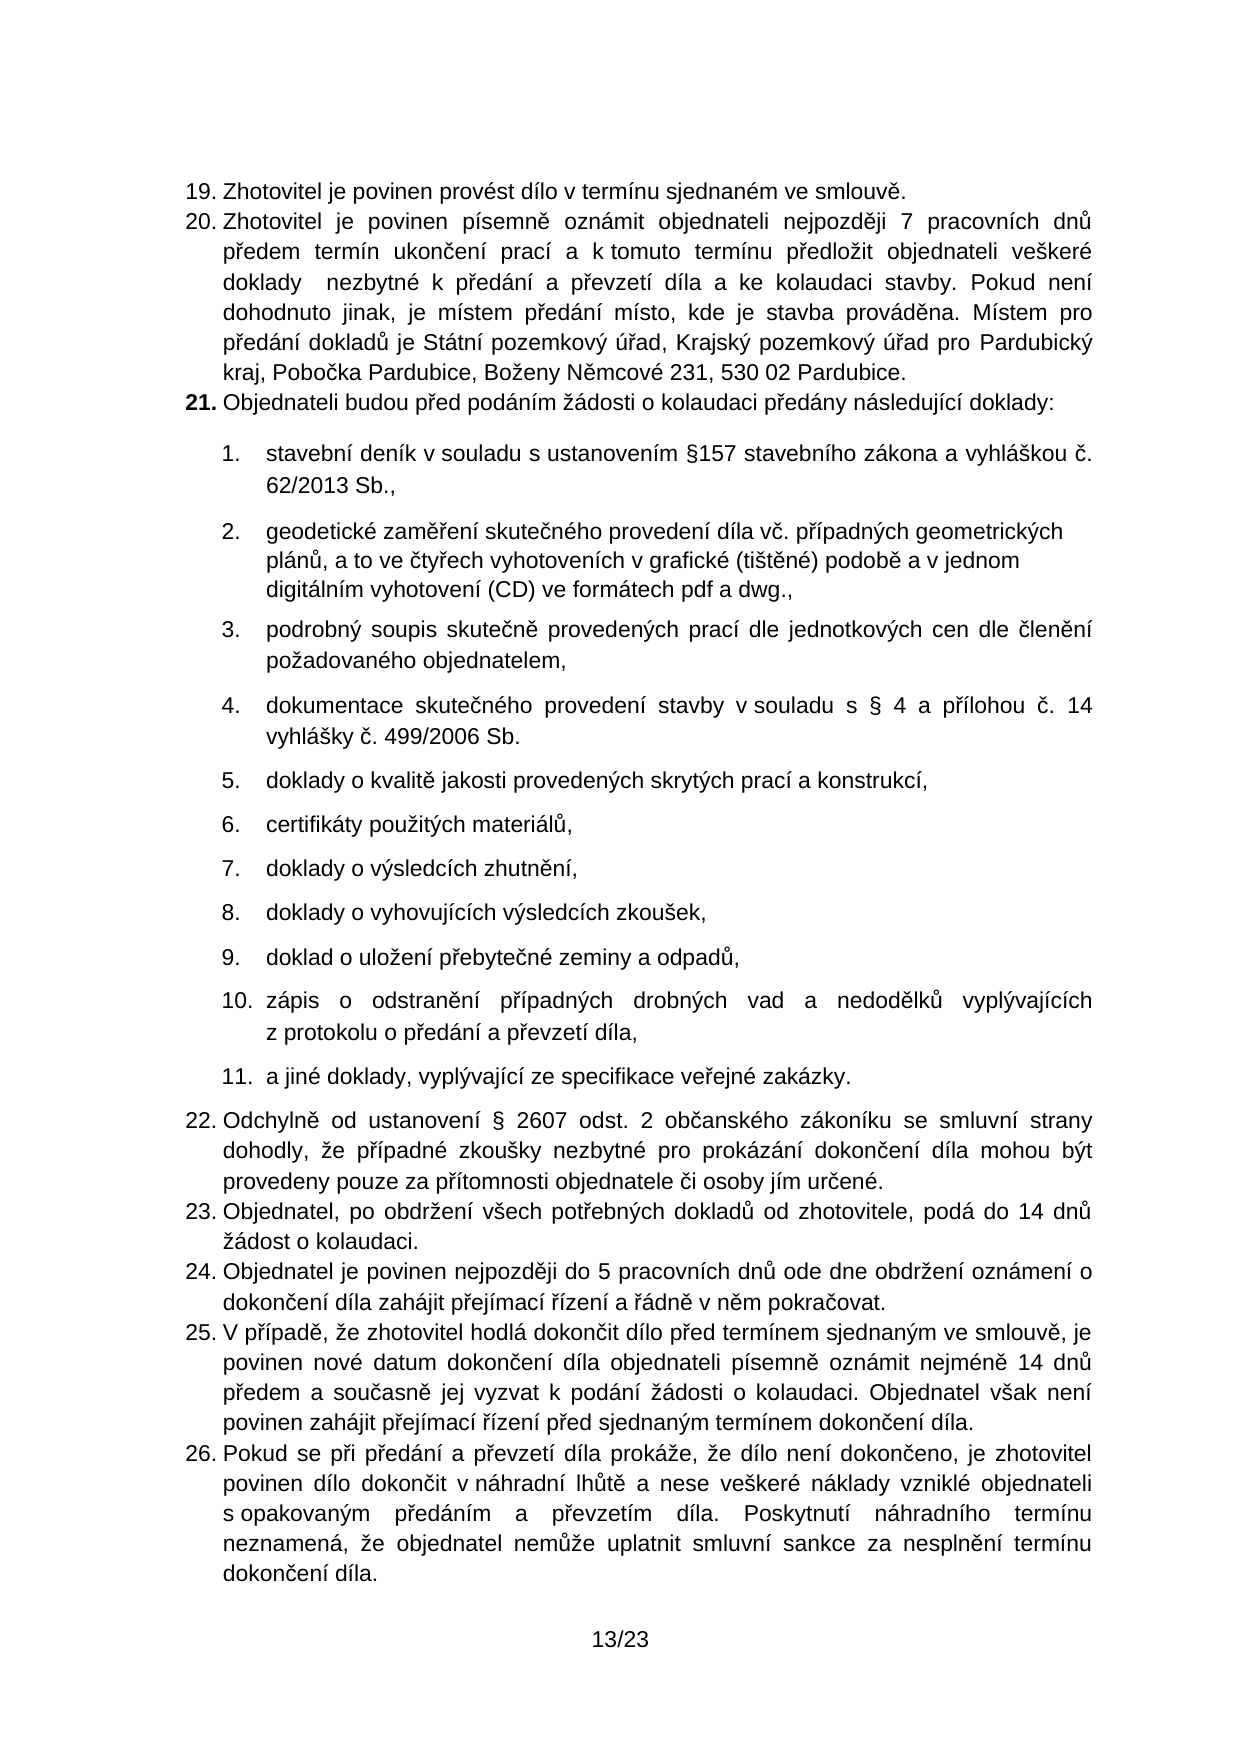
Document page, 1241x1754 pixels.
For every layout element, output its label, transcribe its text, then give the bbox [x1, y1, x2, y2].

list Pokud se při předání a převzetí díla prokáže, že dílo není dokončeno, je zhotovitel povinen dílo dokončit v náhradní lhůtě a nese veškeré náklady vzniklé objednateli s opakovaným předáním a převzetím díla. Poskytnutí náhradního termínu neznamená, že objednatel nemůže uplatnit smluvní sankce za nesplnění termínu dokončení díla. [185, 1439, 1093, 1587]
list V případě, že zhotovitel hodlá dokončit dílo před termínem sjednaným ve smlouvě, je povinen nové datum dokončení díla objednateli písemně oznámit nejméně 14 dnů předem a současně jej vyzvat k podání žádosti o kolaudaci. Objednatel však není povinen zahájit přejímací řízení před sjednaným termínem dokončení díla. [185, 1319, 1093, 1436]
list Objednatel, po obdržení všech potřebných dokladů od zhotovitele, podá do 14 dnů žádost o kolaudaci. [185, 1198, 1093, 1254]
list dokumentace skutečného provedení stavby v souladu s § 4 a přílohou č. 14 vyhlášky č. 499/2006 Sb. [221, 692, 1093, 749]
list geodetické zaměření skutečného provedení díla vč. případných geometrických plánů, a to ve čtyřech vyhotoveních v grafické (tištěné) podobě a v jednom digitálním vyhotovení (CD) ve formátech pdf a dwg., [221, 516, 1093, 603]
list podrobný soupis skutečně provedených prací dle jednotkových cen dle členění požadovaného objednatelem, [221, 616, 1093, 674]
list doklady o kvalitě jakosti provedených skrytých prací a konstrukcí, [221, 767, 1093, 793]
list zápis o odstranění případných drobných vad a nedodělků vyplývajících z protokolu o předání a převzetí díla, [221, 987, 1093, 1045]
list certifikáty použitých materiálů, [221, 811, 1093, 838]
list Zhotovitel je povinen provést dílo v termínu sjednaném ve smlouvě. [185, 178, 1093, 204]
list doklady o vyhovujících výsledcích zkoušek, [221, 899, 1093, 926]
list Odchylně od ustanovení § 2607 odst. 2 občanského zákoníku se smluvní strany dohodly, že případné zkoušky nezbytné pro prokázání dokončení díla mohou být provedeny pouze za přítomnosti objednatele či osoby jím určené. [185, 1107, 1093, 1194]
list a jiné doklady, vyplývající ze specifikace veřejné zakázky. [221, 1063, 1093, 1089]
list Objednateli budou před podáním žádosti o kolaudaci předány následující doklady: [185, 389, 1093, 416]
list doklad o uložení přebytečné zeminy a odpadů, [221, 943, 1093, 970]
list Objednatel je povinen nejpozději do 5 pracovních dnů ode dne obdržení oznámení o dokončení díla zahájit přejímací řízení a řádně v něm pokračovat. [185, 1258, 1093, 1315]
list doklady o výsledcích zhutnění, [221, 855, 1093, 882]
list Zhotovitel je povinen písemně oznámit objednateli nejpozději 7 pracovních dnů předem termín ukončení prací a k tomuto termínu předložit objednateli veškeré doklady nezbytné k předání a převzetí díla a ke kolaudaci stavby. Pokud není dohodnuto jinak, je místem předání místo, kde je stavba prováděna. Místem pro předání dokladů je Státní pozemkový úřad, Krajský pozemkový úřad pro Pardubický kraj, Pobočka Pardubice, Boženy Němcové 231, 530 02 Pardubice. [185, 208, 1093, 385]
list stavební deník v souladu s ustanovením §157 stavebního zákona a vyhláškou č. 62/2013 Sb., [221, 440, 1093, 498]
